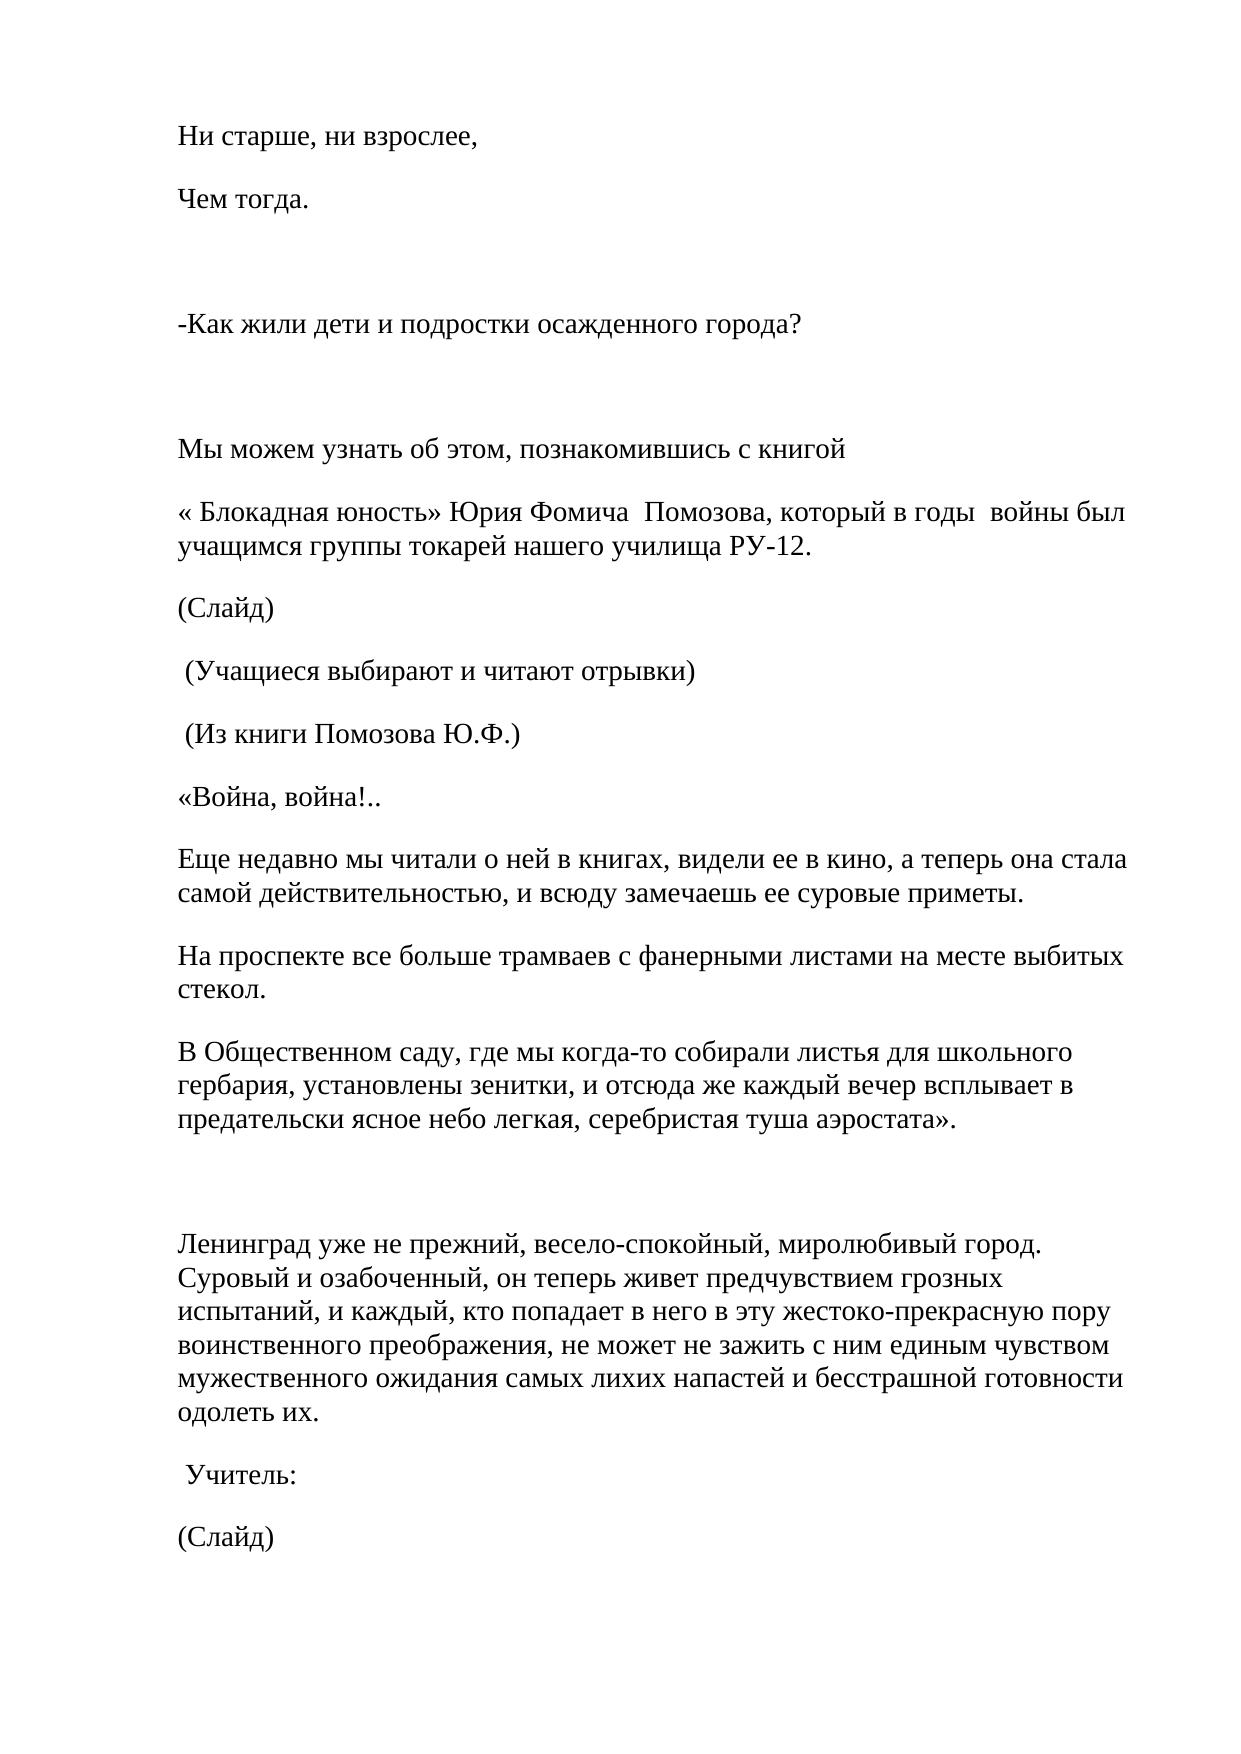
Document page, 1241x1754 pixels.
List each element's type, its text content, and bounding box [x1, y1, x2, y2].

text На проспекте все больше трамваев с фанерными листами на месте выбитых стекол. [177, 938, 1152, 1005]
text Ленинград уже не прежний, весело-спокойный, миролюбивый город. Суровый и озабоченный, он теперь живет предчувствием грозных испытаний, и каждый, кто попадает в него в эту жестоко-прекрасную пору воинственного преображения, не может не зажить с ним единым чувством мужественного ожидания самых лихих напастей и бесстрашной готовности одолеть их. [177, 1226, 1152, 1428]
text Мы можем узнать об этом, познакомившись с книгой [177, 432, 1152, 465]
text В Общественном саду, где мы когда-то собирали листья для школьного гербария, установлены зенитки, и отсюда же каждый вечер всплывает в предательски ясное небо легкая, серебристая туша аэростата». [177, 1034, 1152, 1134]
text Еще недавно мы читали о ней в книгах, видели ее в кино, а теперь она стала самой действительностью, и всюду замечаешь ее суровые приметы. [177, 841, 1152, 908]
text (Слайд) [177, 591, 1152, 624]
text « Блокадная юность» Юрия Фомича Помозова, который в годы войны был учащимся группы токарей нашего училища РУ-12. [177, 494, 1152, 561]
text «Война, война!.. [177, 779, 1152, 812]
text (Слайд) [177, 1519, 1152, 1553]
text (Учащиеся выбирают и читают отрывки) [177, 653, 1152, 687]
text Ни старше, ни взрослее, [177, 118, 1152, 152]
text -Как жили дети и подростки осажденного города? [177, 306, 1152, 340]
text (Из книги Помозова Ю.Ф.) [177, 716, 1152, 749]
text Чем тогда. [177, 181, 1152, 214]
text Учитель: [177, 1457, 1152, 1490]
